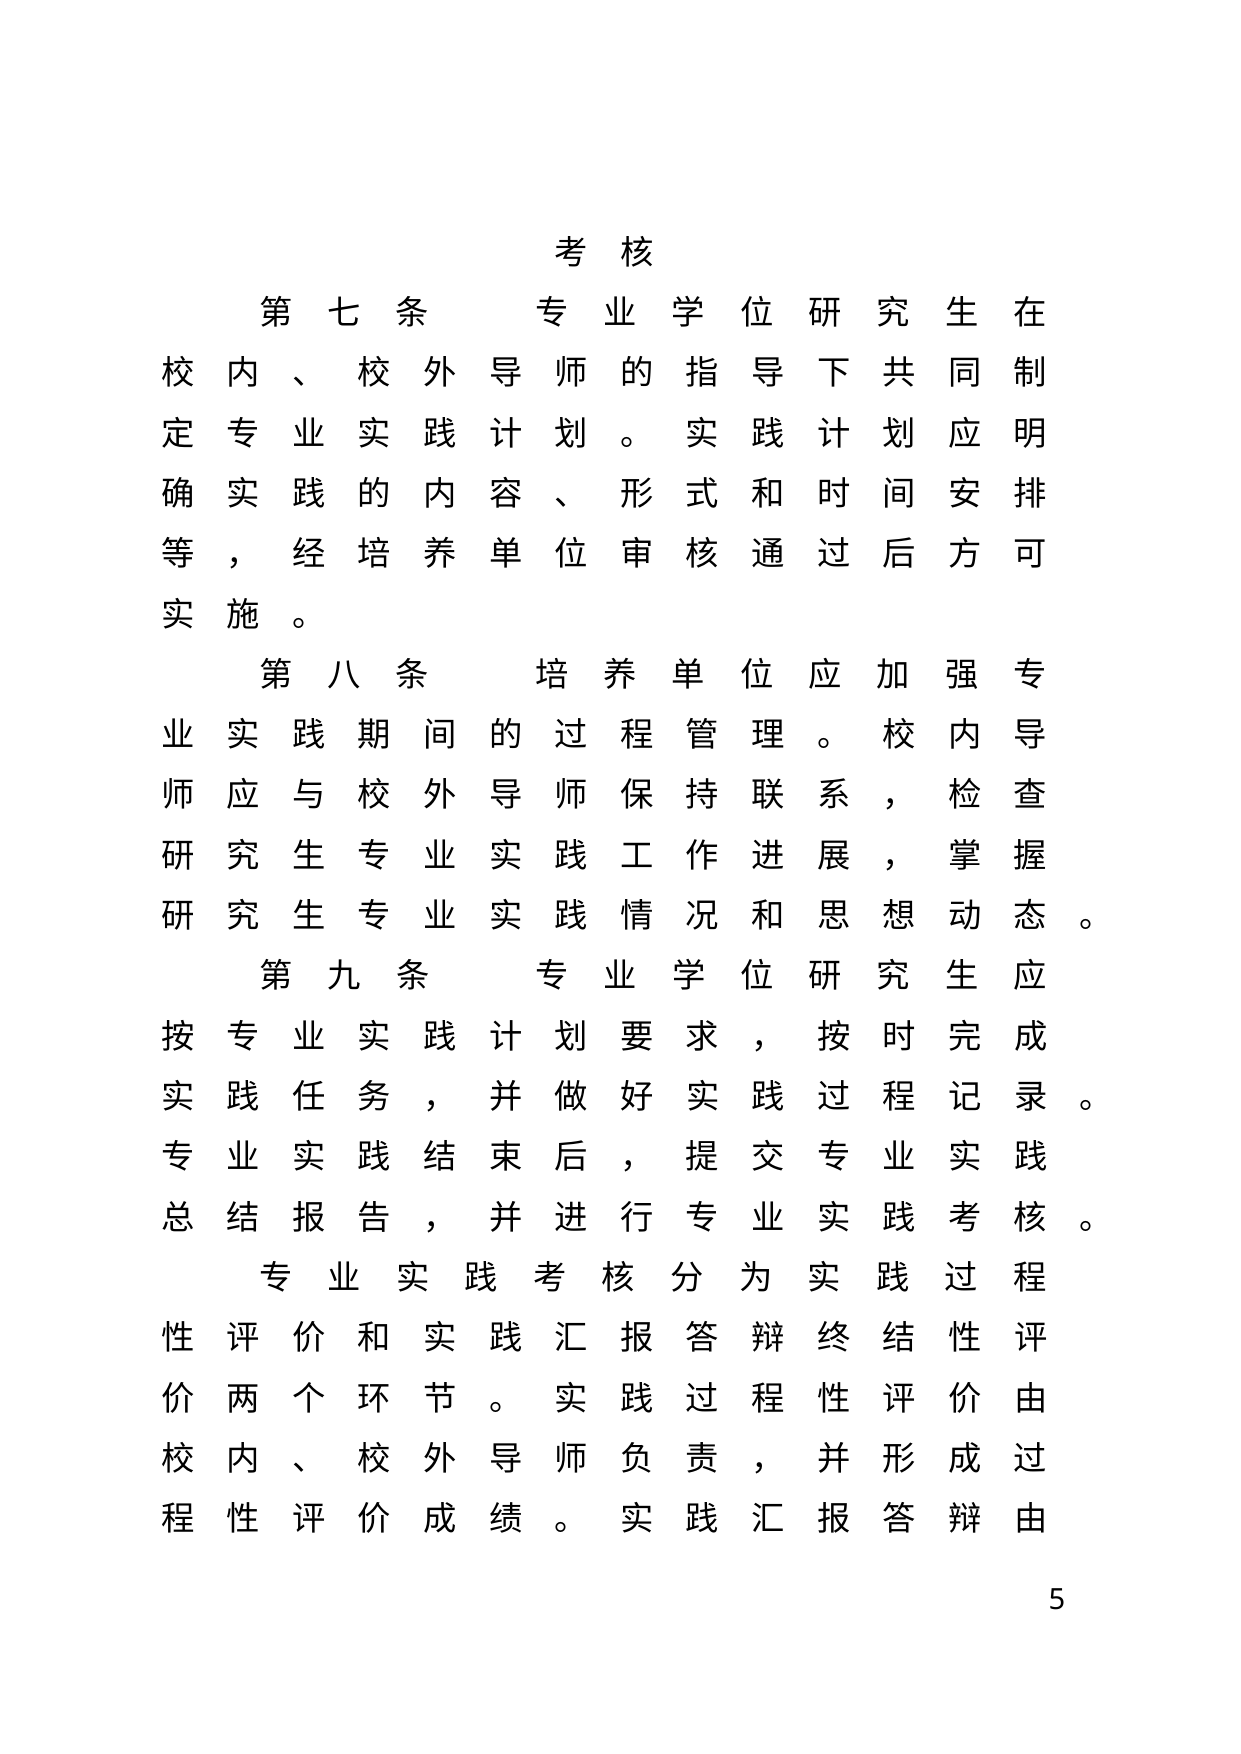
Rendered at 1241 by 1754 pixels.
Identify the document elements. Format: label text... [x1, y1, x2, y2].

text 第九条 专业学位研究生应按专业实践计划要求，按时完成实践任务，并做好实践过程记录。专业实践结束后，提交专业实践总结报告，并进行专业实践考核。 [161, 943, 1079, 1245]
text 第七条 专业学位研究生在校内、校外导师的指导下共同制定专业实践计划。实践计划应明确实践的内容、形式和时间安排等，经培养单位审核通过后方可实施。 [161, 280, 1079, 642]
text 第三章 专业实践的过程管理与考核 [161, 219, 1079, 280]
text 第八条 培养单位应加强专业实践期间的过程管理。校内导师应与校外导师保持联系，检查研究生专业实践工作进展，掌握研究生专业实践情况和思想动态。 [161, 642, 1079, 943]
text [161, 1245, 1079, 1546]
